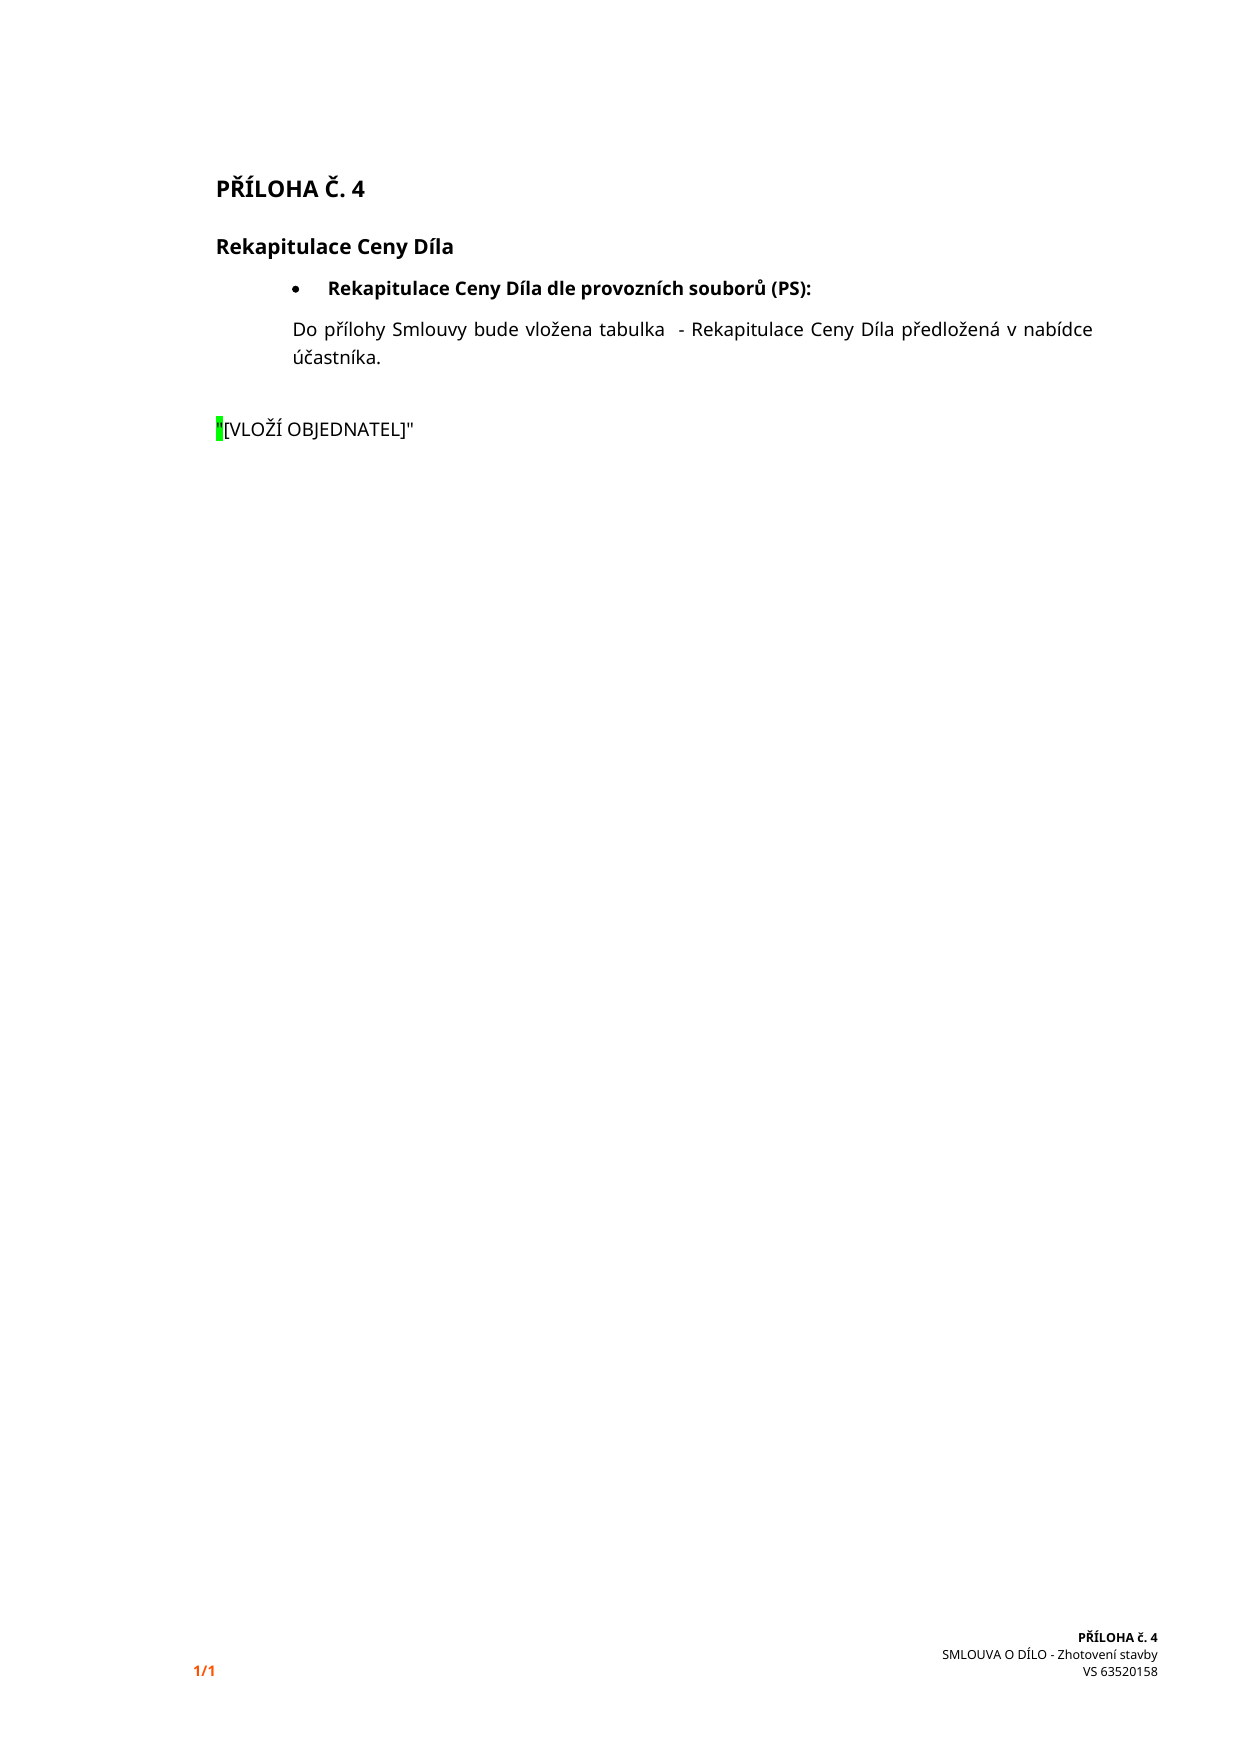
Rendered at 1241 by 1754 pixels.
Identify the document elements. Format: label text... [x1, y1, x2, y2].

text Příloha č. 4 [216, 172, 1093, 204]
text Rekapitulace Ceny Díla dle provozních souborů (PS): [292, 276, 1093, 301]
text Rekapitulace Ceny Díla [216, 232, 1093, 260]
text Do přílohy Smlouvy bude vložena tabulka - Rekapitulace Ceny Díla předložená v nabídce účastníka. [292, 316, 1093, 370]
